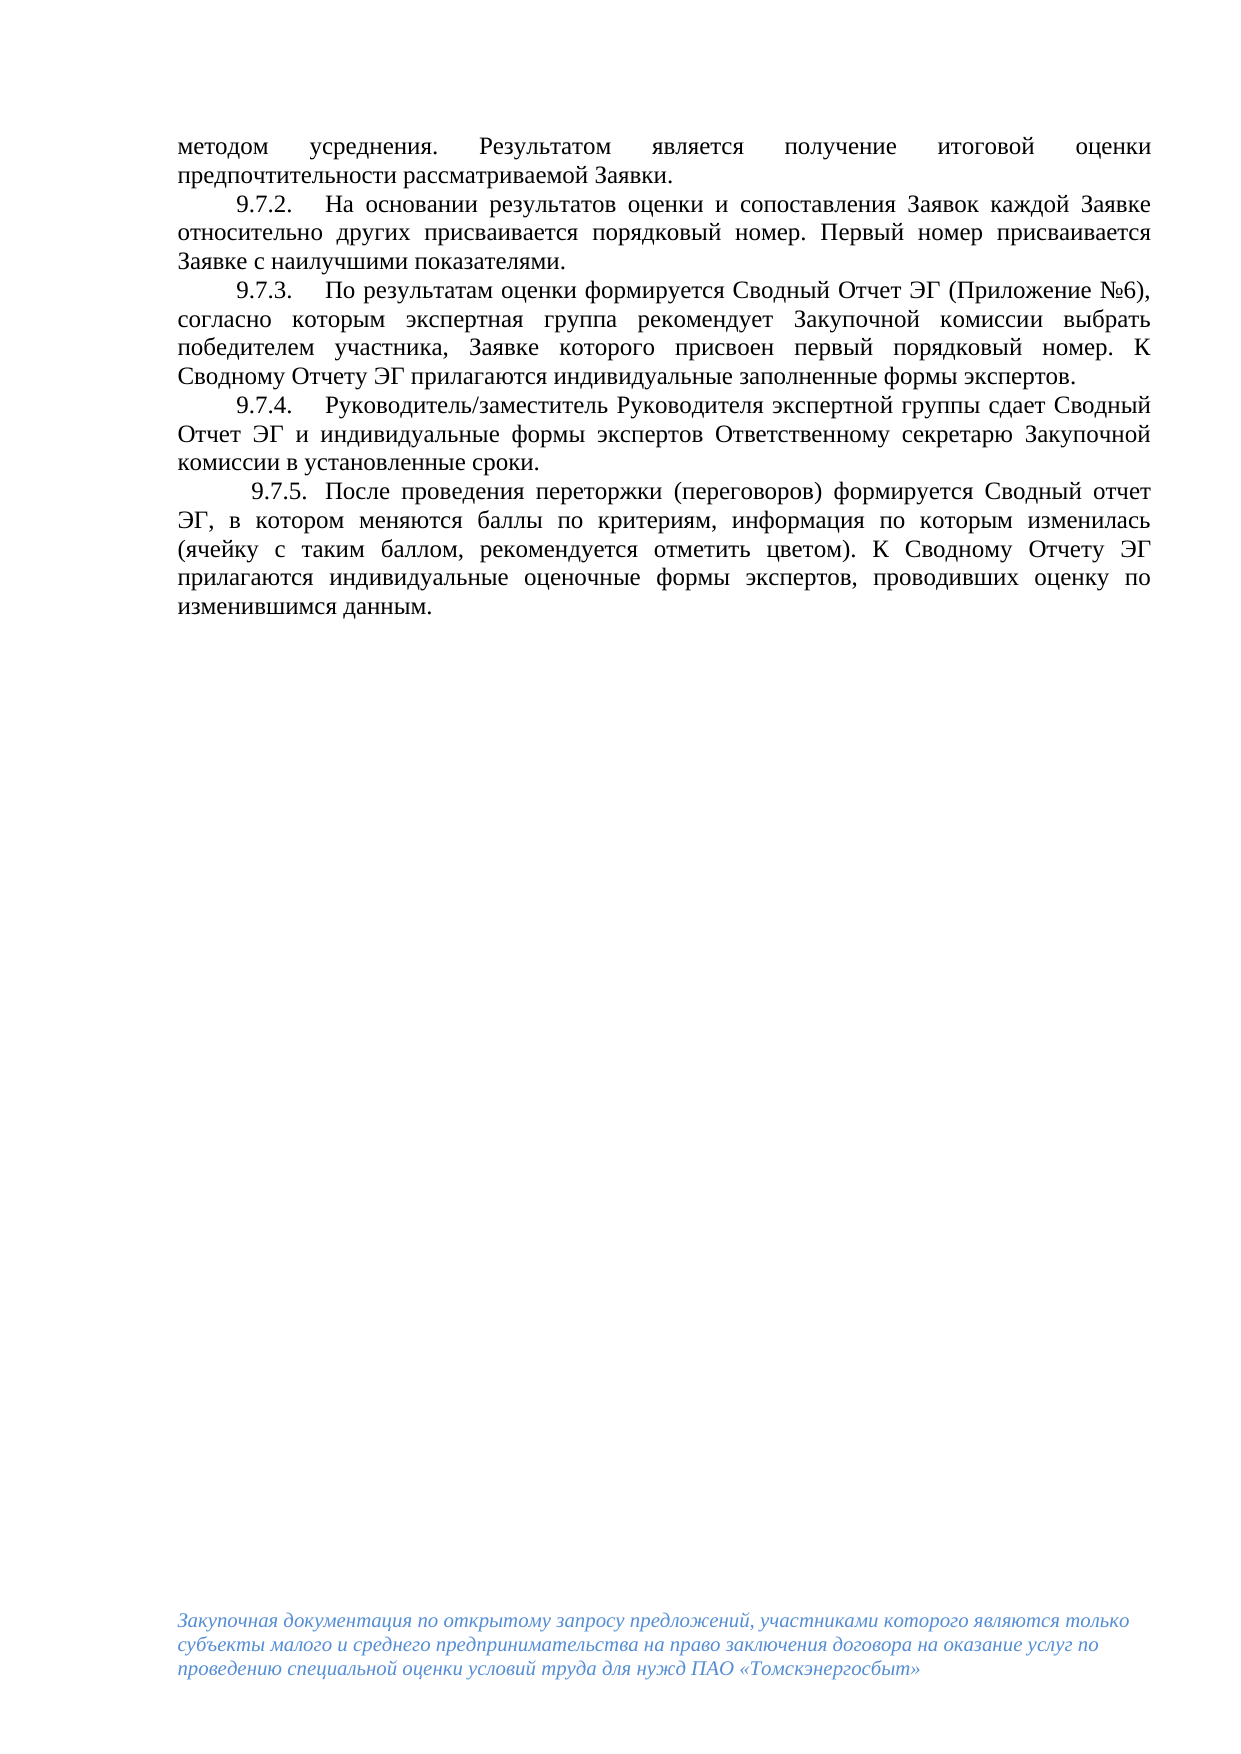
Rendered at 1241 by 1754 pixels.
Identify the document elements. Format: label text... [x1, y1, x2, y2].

text 9.7.4. Руководитель/заместитель Руководителя экспертной группы сдает Сводный Отчет ЭГ и индивидуальные формы экспертов Ответственному секретарю Закупочной комиссии в установленные сроки. [177, 390, 1152, 476]
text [177, 131, 1152, 189]
text 9.7.2. На основании результатов оценки и сопоставления Заявок каждой Заявке относительно других присваивается порядковый номер. Первый номер присваивается Заявке с наилучшими показателями. [177, 189, 1152, 275]
text 9.7.3. По результатам оценки формируется Сводный Отчет ЭГ (Приложение №6), согласно которым экспертная группа рекомендует Закупочной комиссии выбрать победителем участника, Заявке которого присвоен первый порядковый номер. К Сводному Отчету ЭГ прилагаются индивидуальные заполненные формы экспертов. [177, 275, 1152, 390]
text 9.7.5. После проведения переторжки (переговоров) формируется Сводный отчет ЭГ, в котором меняются баллы по критериям, информация по которым изменилась (ячейку с таким баллом, рекомендуется отметить цветом). К Сводному Отчету ЭГ прилагаются индивидуальные оценочные формы экспертов, проводивших оценку по изменившимся данным. [177, 476, 1152, 620]
